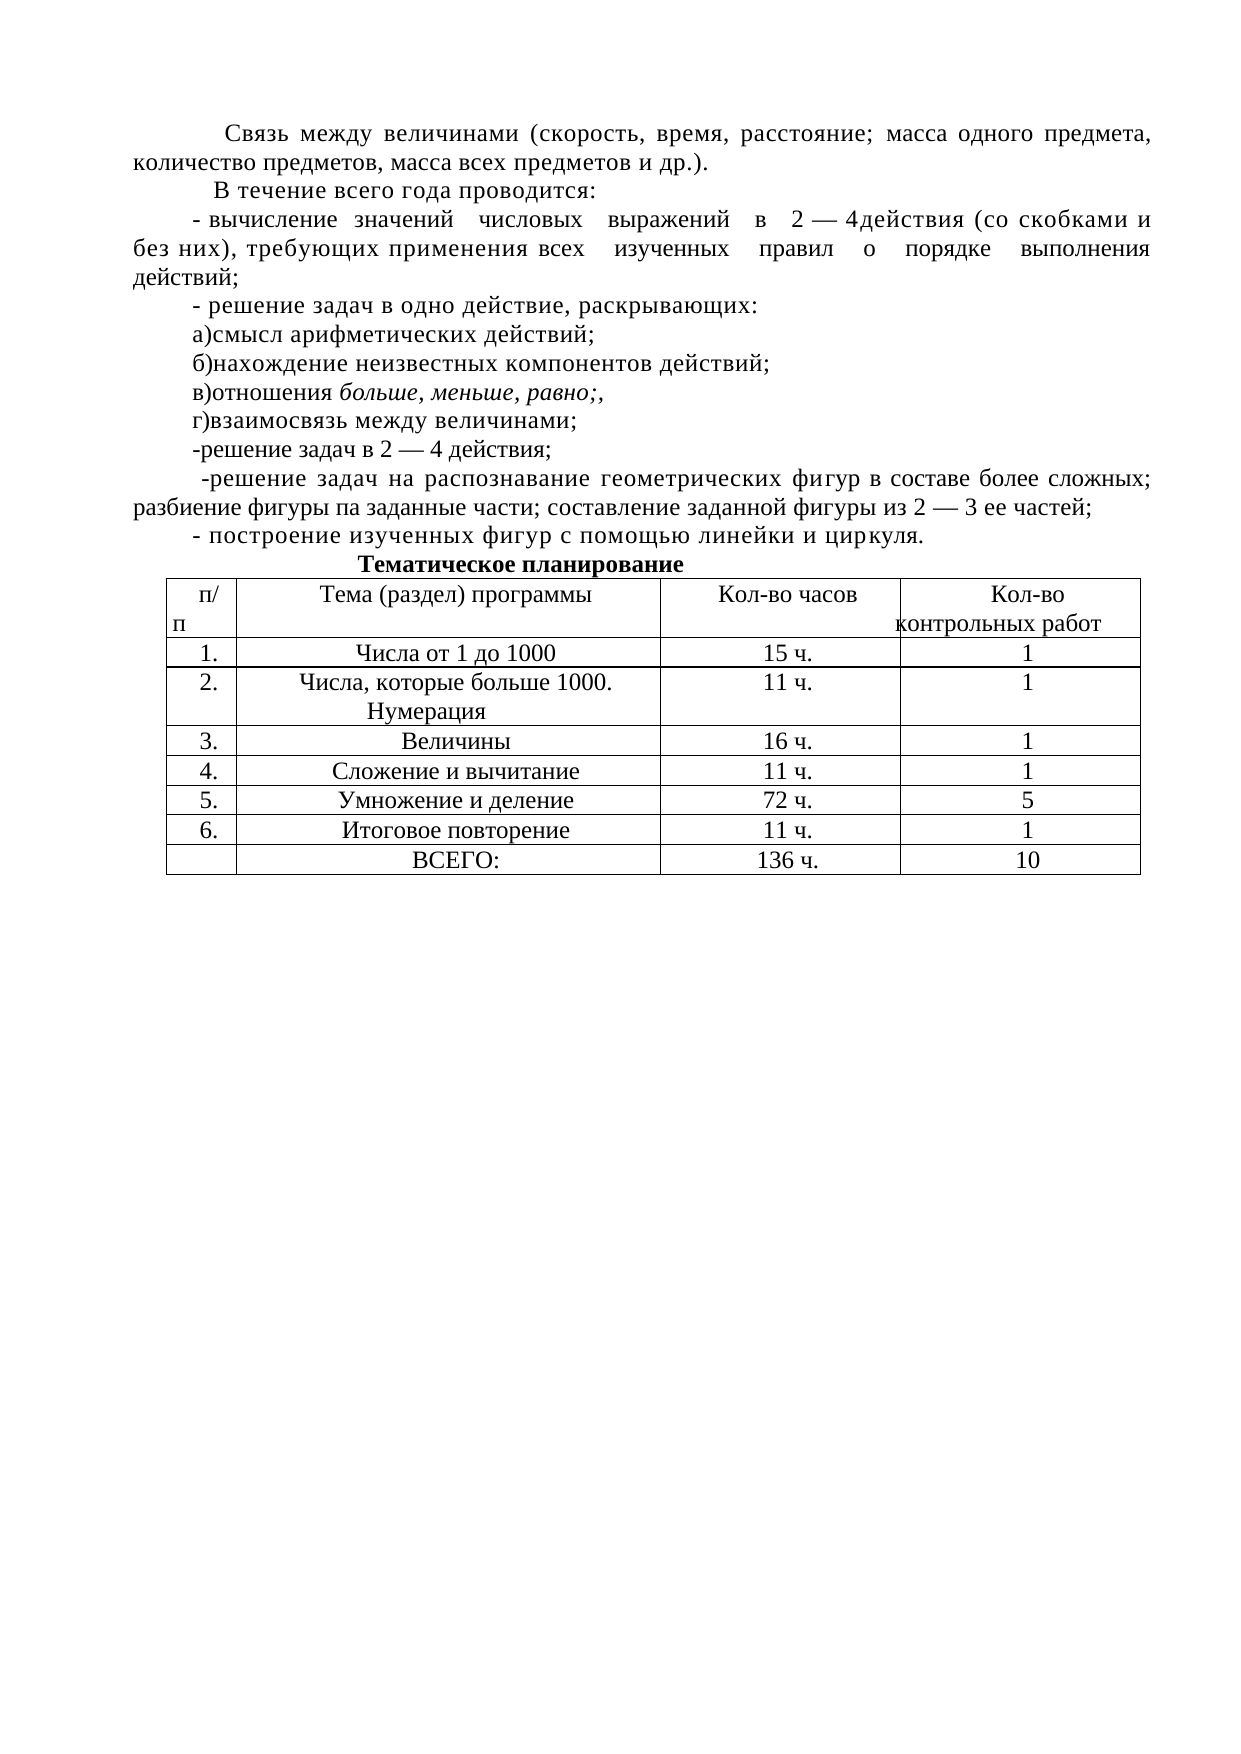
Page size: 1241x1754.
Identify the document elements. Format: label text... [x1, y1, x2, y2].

table_cell Числа от 1 до 1000 [237, 638, 660, 666]
table_header Кол-во контрольных работ [901, 579, 1140, 637]
text Связь между величинами (скорость, время, расстояние; масса одного предмета, количество предметов, масса всех предметов и др.). [133, 118, 1152, 176]
table_cell ВСЕГО: [237, 845, 660, 874]
text - построение изученных фигур с помощью линейки и циркуля. [133, 521, 1152, 549]
text В течение всего года проводится: [133, 176, 1152, 204]
table_cell 16 ч. [661, 726, 900, 755]
text г)взаимосвязь между величинами; [133, 406, 1152, 434]
table_cell 136 ч. [661, 845, 900, 874]
table_cell 11 ч. [661, 815, 900, 844]
table_cell Умножение и деление [237, 786, 660, 814]
table_cell 1 [901, 756, 1140, 784]
table_cell 10 [901, 845, 1140, 874]
table_cell 1. [167, 638, 236, 666]
table_header п/п [167, 579, 236, 637]
table_cell 1 [901, 668, 1140, 725]
text - вычисление значений числовых выражений в 2 — 4действия (со скобками и без них), требующих применения всех изученных правил о порядке выполнения действий; [133, 204, 1152, 291]
table_cell 1 [901, 726, 1140, 755]
table_cell 11 ч. [661, 668, 900, 725]
text в)отношения больше, меньше, равно;, [133, 377, 1152, 406]
table_cell 5 [901, 786, 1140, 814]
table_cell 1 [901, 815, 1140, 844]
text - решение задач в одно действие, раскрывающих: [133, 291, 1152, 319]
table_cell 11 ч. [661, 756, 900, 784]
text -решение задач на распознавание геометрических фигур в составе более сложных; разбиение фигуры па заданные части; составление заданной фигуры из 2 — 3 ее частей; [133, 463, 1152, 521]
table_cell Итоговое повторение [237, 815, 660, 844]
table_cell Числа, которые больше 1000. Нумерация [237, 668, 660, 725]
text б)нахождение неизвестных компонентов действий; [133, 348, 1152, 377]
table_cell 6. [167, 815, 236, 844]
text а)смысл арифметических действий; [133, 319, 1152, 348]
table_cell 5. [167, 786, 236, 814]
table_header Кол-во часов [661, 579, 900, 637]
table_cell [167, 845, 236, 874]
table_cell 3. [167, 726, 236, 755]
text -решение задач в 2 — 4 действия; [133, 434, 1152, 463]
table_cell Величины [237, 726, 660, 755]
table_header Тема (раздел) программы [237, 579, 660, 637]
text Тематическое планирование [133, 549, 1152, 578]
table_cell 2. [167, 668, 236, 725]
table_cell Сложение и вычитание [237, 756, 660, 784]
table_cell 4. [167, 756, 236, 784]
table_cell 15 ч. [661, 638, 900, 666]
table_cell 72 ч. [661, 786, 900, 814]
table_cell 1 [901, 638, 1140, 666]
